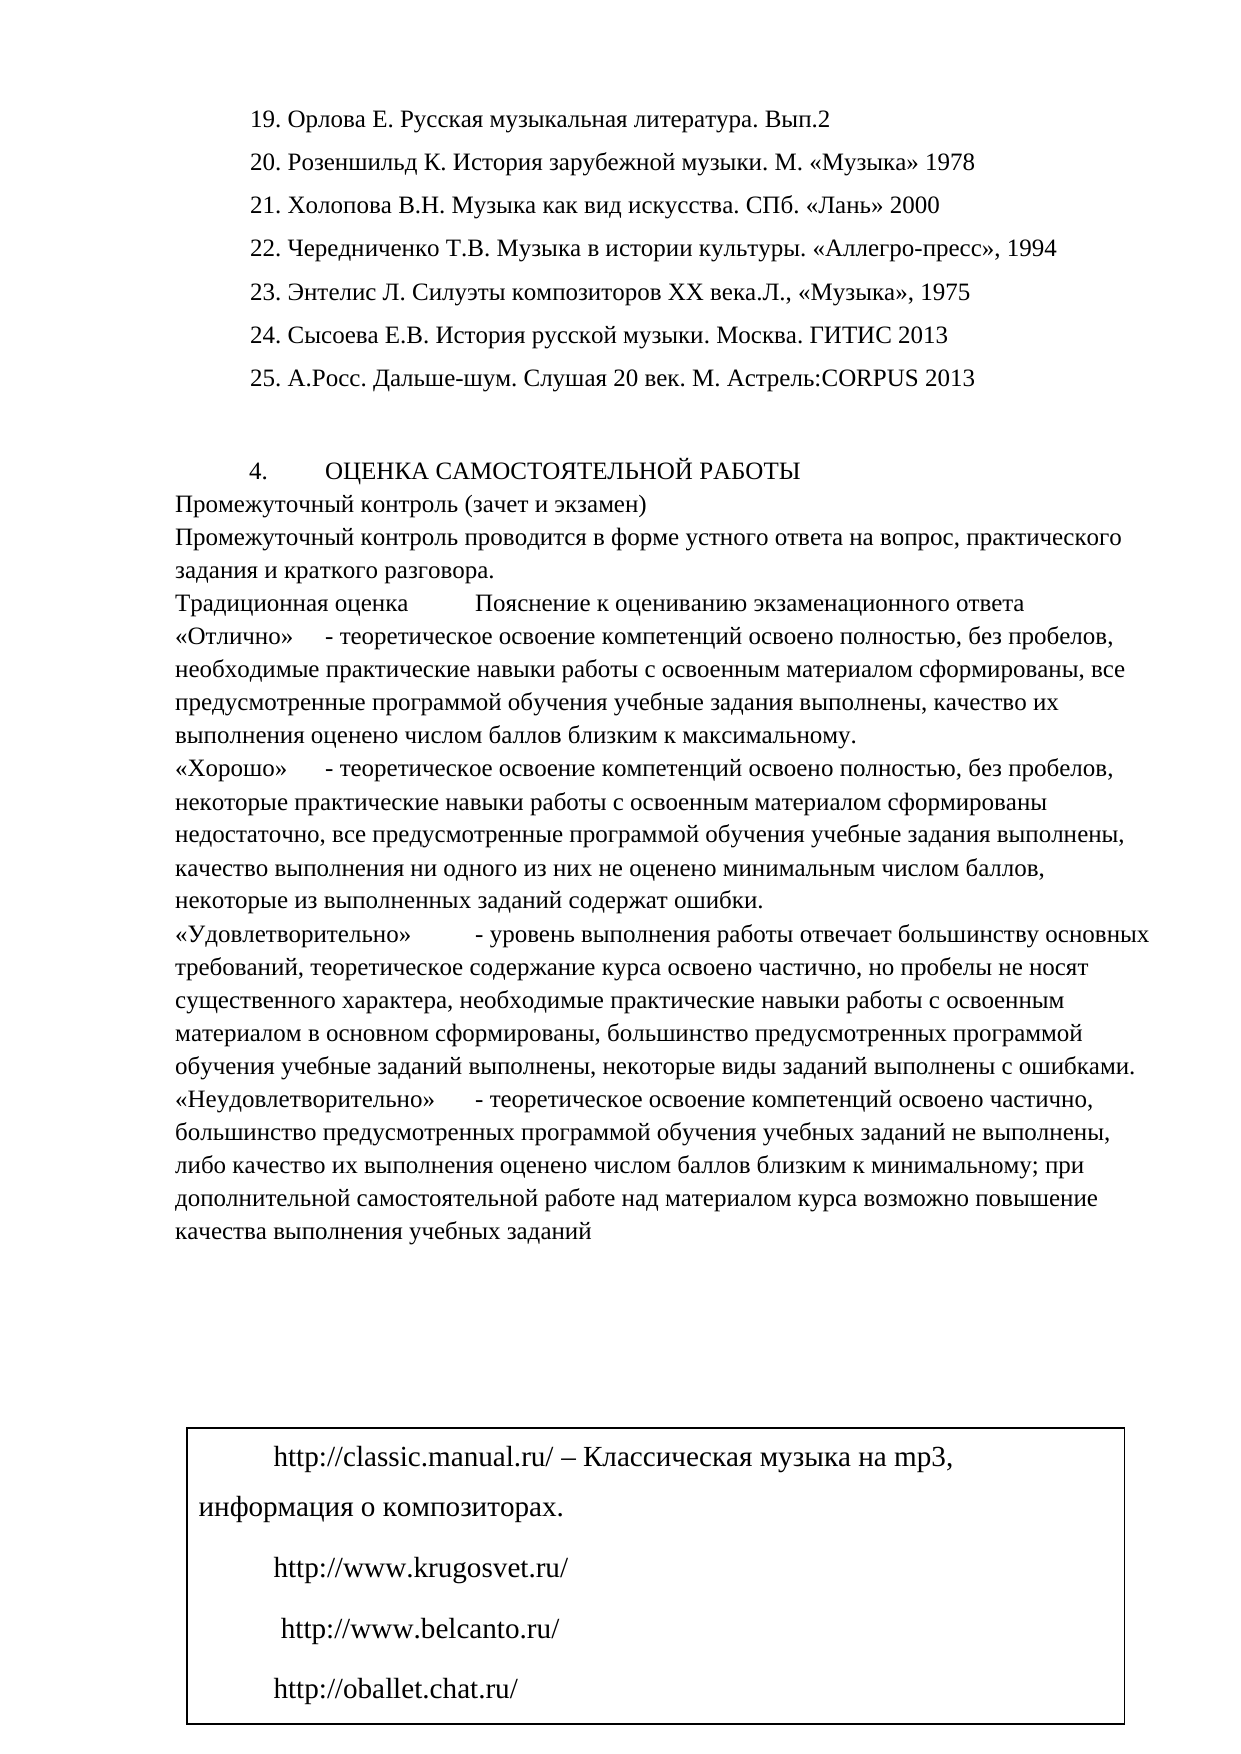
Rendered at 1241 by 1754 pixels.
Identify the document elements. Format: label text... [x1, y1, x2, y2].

text 24. Сысоева Е.В. История русской музыки. Москва. ГИТИС 2013 [175, 320, 1159, 348]
text 25. А.Росс. Дальше-шум. Слушая 20 век. М. Астрель:CORPUS 2013 [175, 363, 1159, 392]
text 21. Холопова В.Н. Музыка как вид искусства. СПб. «Лань» 2000 [175, 190, 1159, 219]
text «Неудовлетворительно» - теоретическое освоение компетенций освоено частично, большинство предусмотренных программой обучения учебных заданий не выполнены, либо качество их выполнения оценено числом баллов близким к минимальному; при дополнительной самостоятельной работе над материалом курса возможно повышение качества выполнения учебных заданий [175, 1084, 1159, 1244]
text Промежуточный контроль (зачет и экзамен) [175, 489, 1159, 518]
list ОЦЕНКА САМОСТОЯТЕЛЬНОЙ РАБОТЫ [175, 456, 1159, 485]
text «Хорошо» - теоретическое освоение компетенций освоено полностью, без пробелов, некоторые практические навыки работы с освоенным материалом сформированы недостаточно, все предусмотренные программой обучения учебные задания выполнены, качество выполнения ни одного из них не оценено минимальным числом баллов, некоторые из выполненных заданий содержат ошибки. [175, 753, 1159, 914]
text 23. Энтелис Л. Силуэты композиторов XX века.Л., «Музыка», 1975 [175, 277, 1159, 305]
text «Удовлетворительно» - уровень выполнения работы отвечает большинству основных требований, теоретическое содержание курса освоено частично, но пробелы не носят существенного характера, необходимые практические навыки работы с освоенным материалом в основном сформированы, большинство предусмотренных программой обучения учебные заданий выполнены, некоторые виды заданий выполнены с ошибками. [175, 919, 1159, 1079]
text 20. Розеншильд К. История зарубежной музыки. М. «Музыка» 1978 [175, 147, 1159, 176]
text «Отлично» - теоретическое освоение компетенций освоено полностью, без пробелов, необходимые практические навыки работы с освоенным материалом сформированы, все предусмотренные программой обучения учебные задания выполнены, качество их выполнения оценено числом баллов близким к максимальному. [175, 621, 1159, 749]
text Традиционная оценка Пояснение к оцениванию экзаменационного ответа [175, 588, 1159, 617]
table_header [188, 1429, 1124, 1723]
text Промежуточный контроль проводится в форме устного ответа на вопрос, практического задания и краткого разговора. [175, 522, 1159, 584]
text 19. Орлова Е. Русская музыкальная литература. Вып.2 [175, 104, 1159, 133]
text 22. Чередниченко Т.В. Музыка в истории культуры. «Аллегро-пресс», 1994 [175, 233, 1159, 262]
